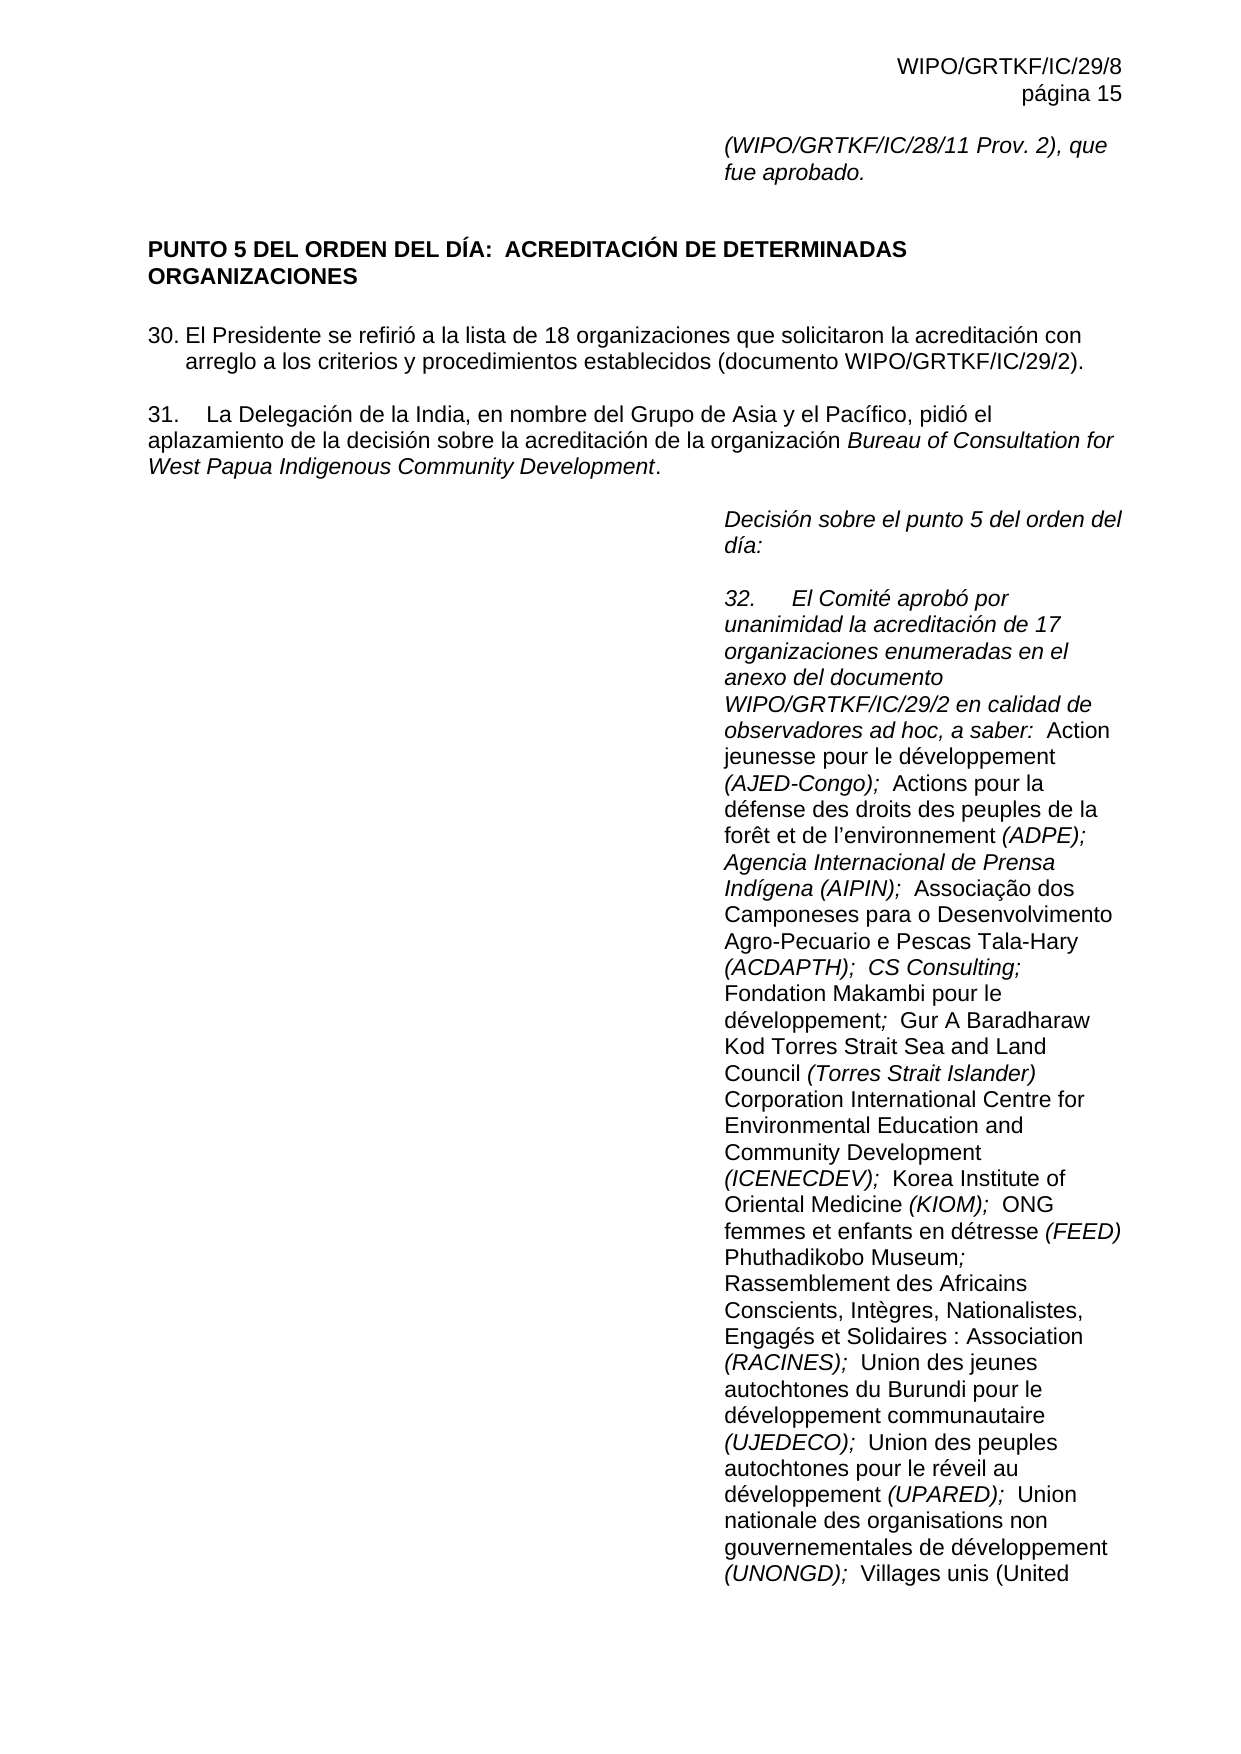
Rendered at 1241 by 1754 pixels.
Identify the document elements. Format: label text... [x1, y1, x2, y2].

subtitle PUNTO 5 DEL ORDEN DEL DÍA: ACREDITACIÓN DE DETERMINADAS ORGANIZACIONES [148, 236, 1122, 289]
list La Delegación de la India, en nombre del Grupo de Asia y el Pacífico, pidió el aplazamiento de la decisión sobre la acreditación de la organización Bureau of Consultation for West Papua Indigenous Community Development. [148, 401, 1122, 480]
text Decisión sobre el punto 5 del orden del día: [724, 506, 1122, 559]
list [724, 132, 1122, 185]
list El Presidente se refirió a la lista de 18 organizaciones que solicitaron la acreditación con arreglo a los criterios y procedimientos establecidos (documento WIPO/GRTKF/IC/29/2). [148, 322, 1122, 374]
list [724, 585, 1122, 1587]
